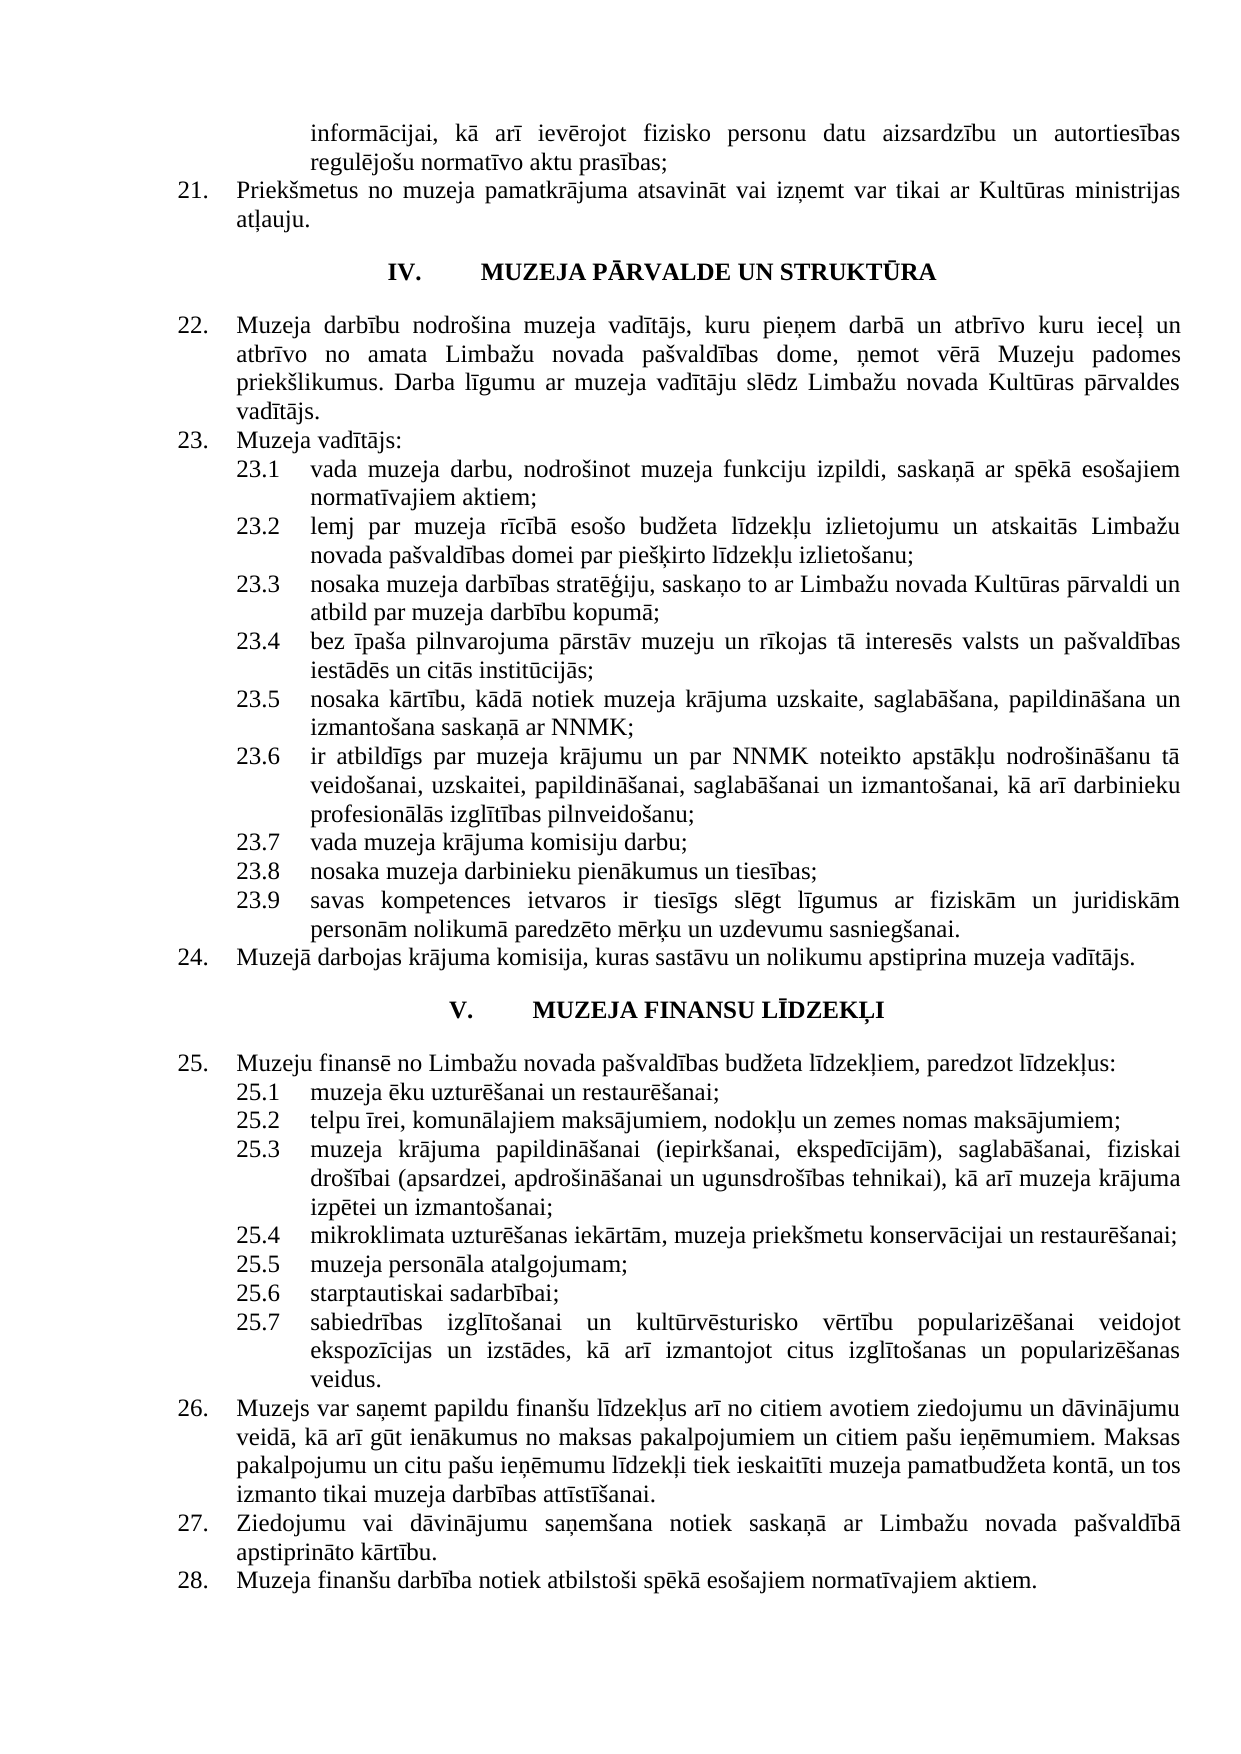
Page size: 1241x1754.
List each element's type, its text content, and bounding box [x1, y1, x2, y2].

list nosaka muzeja darbinieku pienākumus un tiesības; [236, 856, 1181, 885]
list telpu īrei, komunālajiem maksājumiem, nodokļu un zemes nomas maksājumiem; [236, 1106, 1181, 1134]
list lemj par muzeja rīcībā esošo budžeta līdzekļu izlietojumu un atskaitās Limbažu novada pašvaldības domei par piešķirto līdzekļu izlietošanu; [236, 511, 1181, 569]
list Muzeja finanšu darbība notiek atbilstoši spēkā esošajiem normatīvajiem aktiem. [177, 1566, 1181, 1594]
list muzeja krājuma papildināšanai (iepirkšanai, ekspedīcijām), saglabāšanai, fiziskai drošībai (apsardzei, apdrošināšanai un ugunsdrošības tehnikai), kā arī muzeja krājuma izpētei un izmantošanai; [236, 1134, 1181, 1221]
list nosaka kārtību, kādā notiek muzeja krājuma uzskaite, saglabāšana, papildināšana un izmantošana saskaņā ar NNMK; [236, 684, 1181, 741]
list Muzeja darbību nodrošina muzeja vadītājs, kuru pieņem darbā un atbrīvo kuru ieceļ un atbrīvo no amata Limbažu novada pašvaldības dome, ņemot vērā Muzeju padomes priekšlikumus. Darba līgumu ar muzeja vadītāju slēdz Limbažu novada Kultūras pārvaldes vadītājs. [177, 310, 1181, 425]
list Ziedojumu vai dāvinājumu saņemšana notiek saskaņā ar Limbažu novada pašvaldībā apstiprināto kārtību. [177, 1508, 1181, 1566]
list starptautiskai sadarbībai; [236, 1278, 1181, 1307]
list mikroklimata uzturēšanas iekārtām, muzeja priekšmetu konservācijai un restaurēšanai; [236, 1221, 1181, 1249]
list vada muzeja darbu, nodrošinot muzeja funkciju izpildi, saskaņā ar spēkā esošajiem normatīvajiem aktiem; [236, 454, 1181, 511]
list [236, 118, 1181, 176]
list vada muzeja krājuma komisiju darbu; [236, 827, 1181, 856]
list nosaka muzeja darbības stratēģiju, saskaņo to ar Limbažu novada Kultūras pārvaldi un atbild par muzeja darbību kopumā; [236, 569, 1181, 626]
list savas kompetences ietvaros ir tiesīgs slēgt līgumus ar fiziskām un juridiskām personām nolikumā paredzēto mērķu un uzdevumu sasniegšanai. [236, 885, 1181, 942]
list Muzeju finansē no Limbažu novada pašvaldības budžeta līdzekļiem, paredzot līdzekļus: [177, 1048, 1181, 1077]
list sabiedrības izglītošanai un kultūrvēsturisko vērtību popularizēšanai veidojot ekspozīcijas un izstādes, kā arī izmantojot citus izglītošanas un popularizēšanas veidus. [236, 1307, 1181, 1393]
list muzeja personāla atalgojumam; [236, 1249, 1181, 1278]
list Muzeja finansu līdzekļi [177, 995, 1181, 1024]
list Muzejā darbojas krājuma komisija, kuras sastāvu un nolikumu apstiprina muzeja vadītājs. [177, 942, 1181, 971]
list bez īpaša pilnvarojuma pārstāv muzeju un rīkojas tā interesēs valsts un pašvaldības iestādēs un citās institūcijās; [236, 626, 1181, 684]
list Muzejs var saņemt papildu finanšu līdzekļus arī no citiem avotiem ziedojumu un dāvinājumu veidā, kā arī gūt ienākumus no maksas pakalpojumiem un citiem pašu ieņēmumiem. Maksas pakalpojumu un citu pašu ieņēmumu līdzekļi tiek ieskaitīti muzeja pamatbudžeta kontā, un tos izmanto tikai muzeja darbības attīstīšanai. [177, 1393, 1181, 1508]
list Muzeja vadītājs: [177, 425, 1181, 454]
list Priekšmetus no muzeja pamatkrājuma atsavināt vai izņemt var tikai ar Kultūras ministrijas atļauju. [177, 176, 1181, 233]
list Muzeja pārvalde un struktūra [177, 257, 1181, 286]
list ir atbildīgs par muzeja krājumu un par NNMK noteikto apstākļu nodrošināšanu tā veidošanai, uzskaitei, papildināšanai, saglabāšanai un izmantošanai, kā arī darbinieku profesionālās izglītības pilnveidošanu; [236, 741, 1181, 827]
list muzeja ēku uzturēšanai un restaurēšanai; [236, 1077, 1181, 1106]
